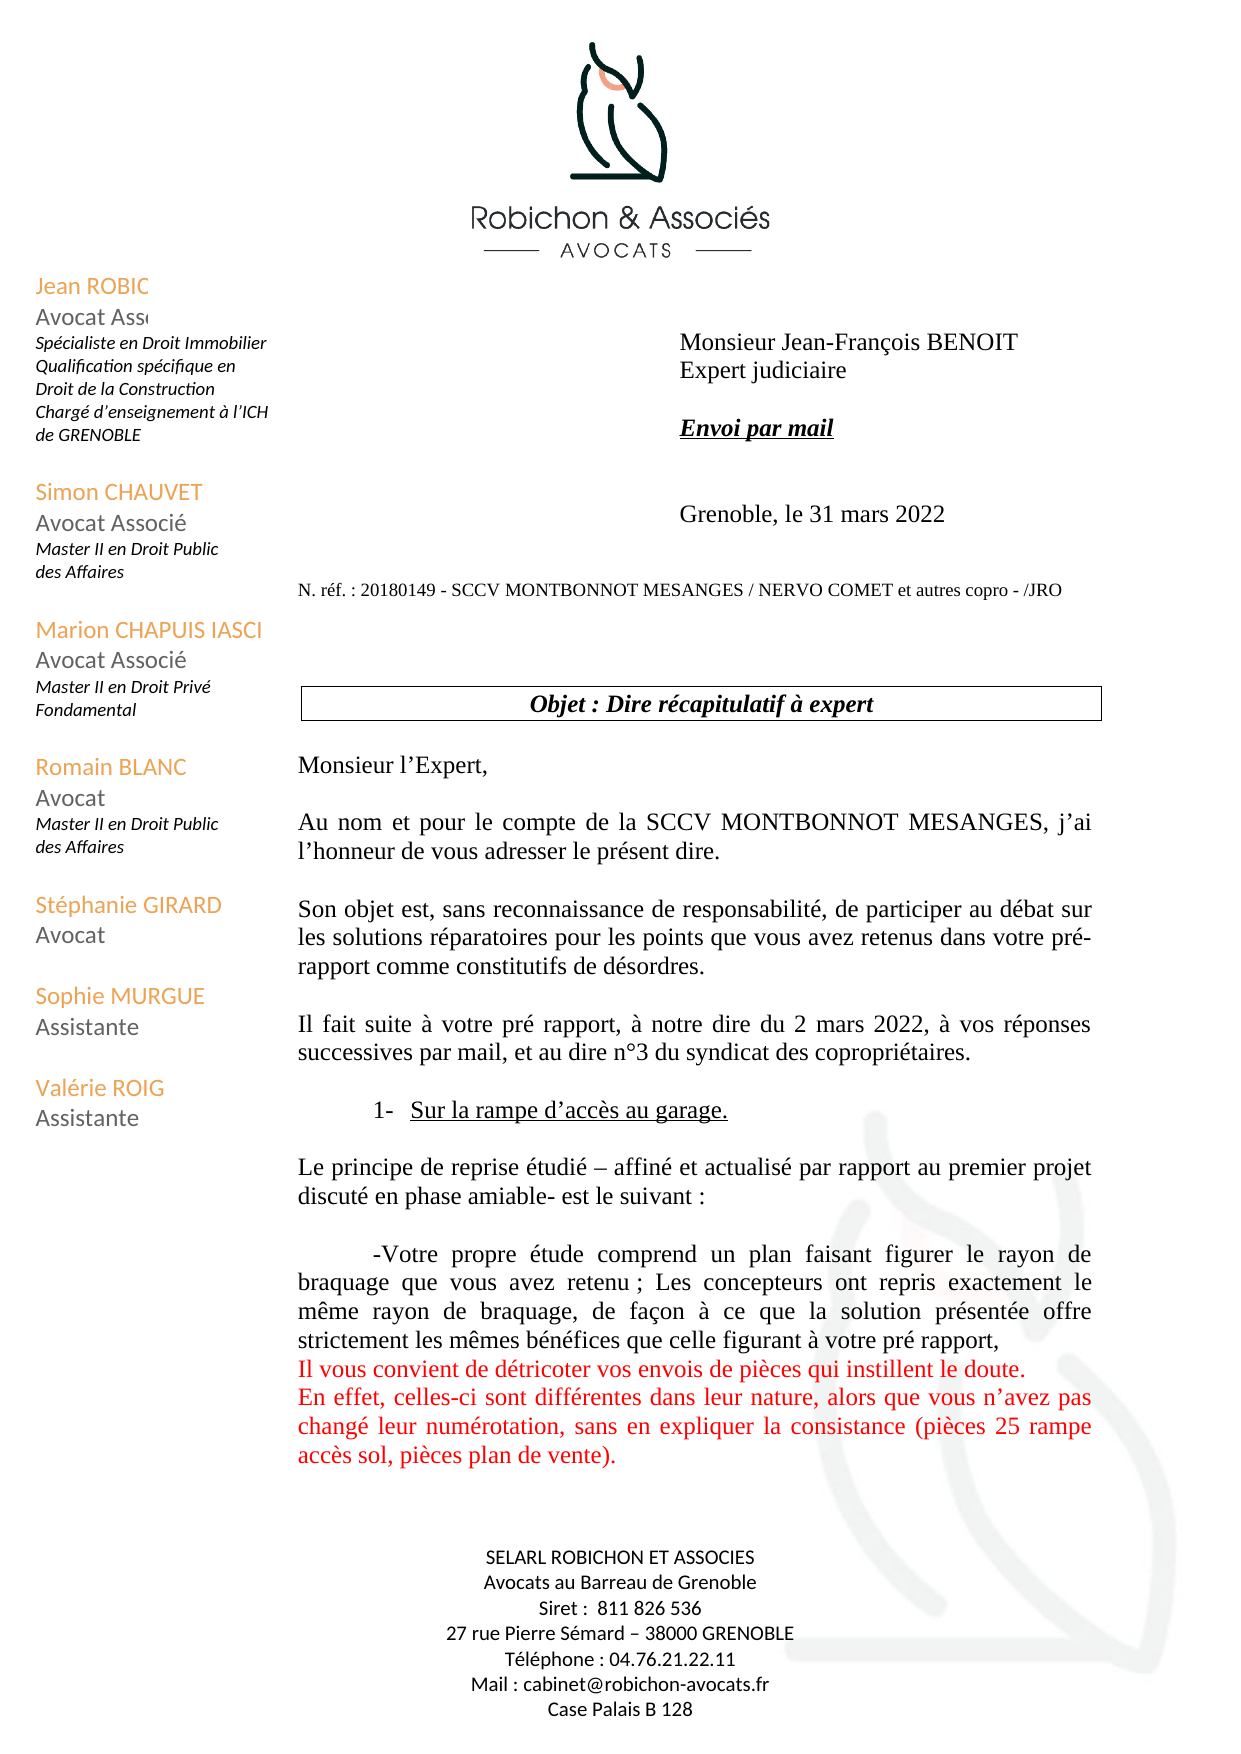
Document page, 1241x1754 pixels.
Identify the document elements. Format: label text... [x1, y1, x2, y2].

text -Votre propre étude comprend un plan faisant figurer le rayon de braquage que vous avez retenu ; Les concepteurs ont repris exactement le même rayon de braquage, de façon à ce que la solution présentée offre strictement les mêmes bénéfices que celle figurant à votre pré rapport, [298, 1239, 1092, 1354]
picture [457, 29, 783, 274]
text Au nom et pour le compte de la SCCV MONTBONNOT MESANGES, j’ai l’honneur de vous adresser le présent dire. [298, 807, 1092, 865]
text Il vous convient de détricoter vos envois de pièces qui instillent le doute. [298, 1354, 1092, 1382]
text Envoi par mail [679, 413, 1092, 442]
list Sur la rampe d’accès au garage. [373, 1095, 1092, 1124]
text En effet, celles-ci sont différentes dans leur nature, alors que vous n’avez pas changé leur numérotation, sans en expliquer la consistance (pièces 25 rampe accès sol, pièces plan de vente). [298, 1382, 1092, 1469]
text Monsieur l’Expert, [148, 750, 1092, 779]
text Grenoble, le 31 mars 2022 [679, 499, 1092, 528]
text N. réf. : 20180149 - SCCV MONTBONNOT MESANGES / NERVO COMET et autres copro - /JRO [223, 578, 1092, 600]
text Expert judiciaire [679, 356, 1092, 384]
picture [770, 1091, 1195, 1705]
text Il fait suite à votre pré rapport, à notre dire du 2 mars 2022, à vos réponses successives par mail, et au dire n°3 du syndicat des copropriétaires. [298, 1009, 1092, 1066]
text Monsieur Jean-François BENOIT [679, 327, 1092, 356]
text Objet : Dire récapitulatif à expert [302, 687, 1101, 720]
text Son objet est, sans reconnaissance de responsabilité, de participer au débat sur les solutions réparatoires pour les points que vous avez retenus dans votre pré-rapport comme constitutifs de désordres. [298, 894, 1092, 980]
text Le principe de reprise étudié – affiné et actualisé par rapport au premier projet discuté en phase amiable- est le suivant : [298, 1152, 1092, 1210]
